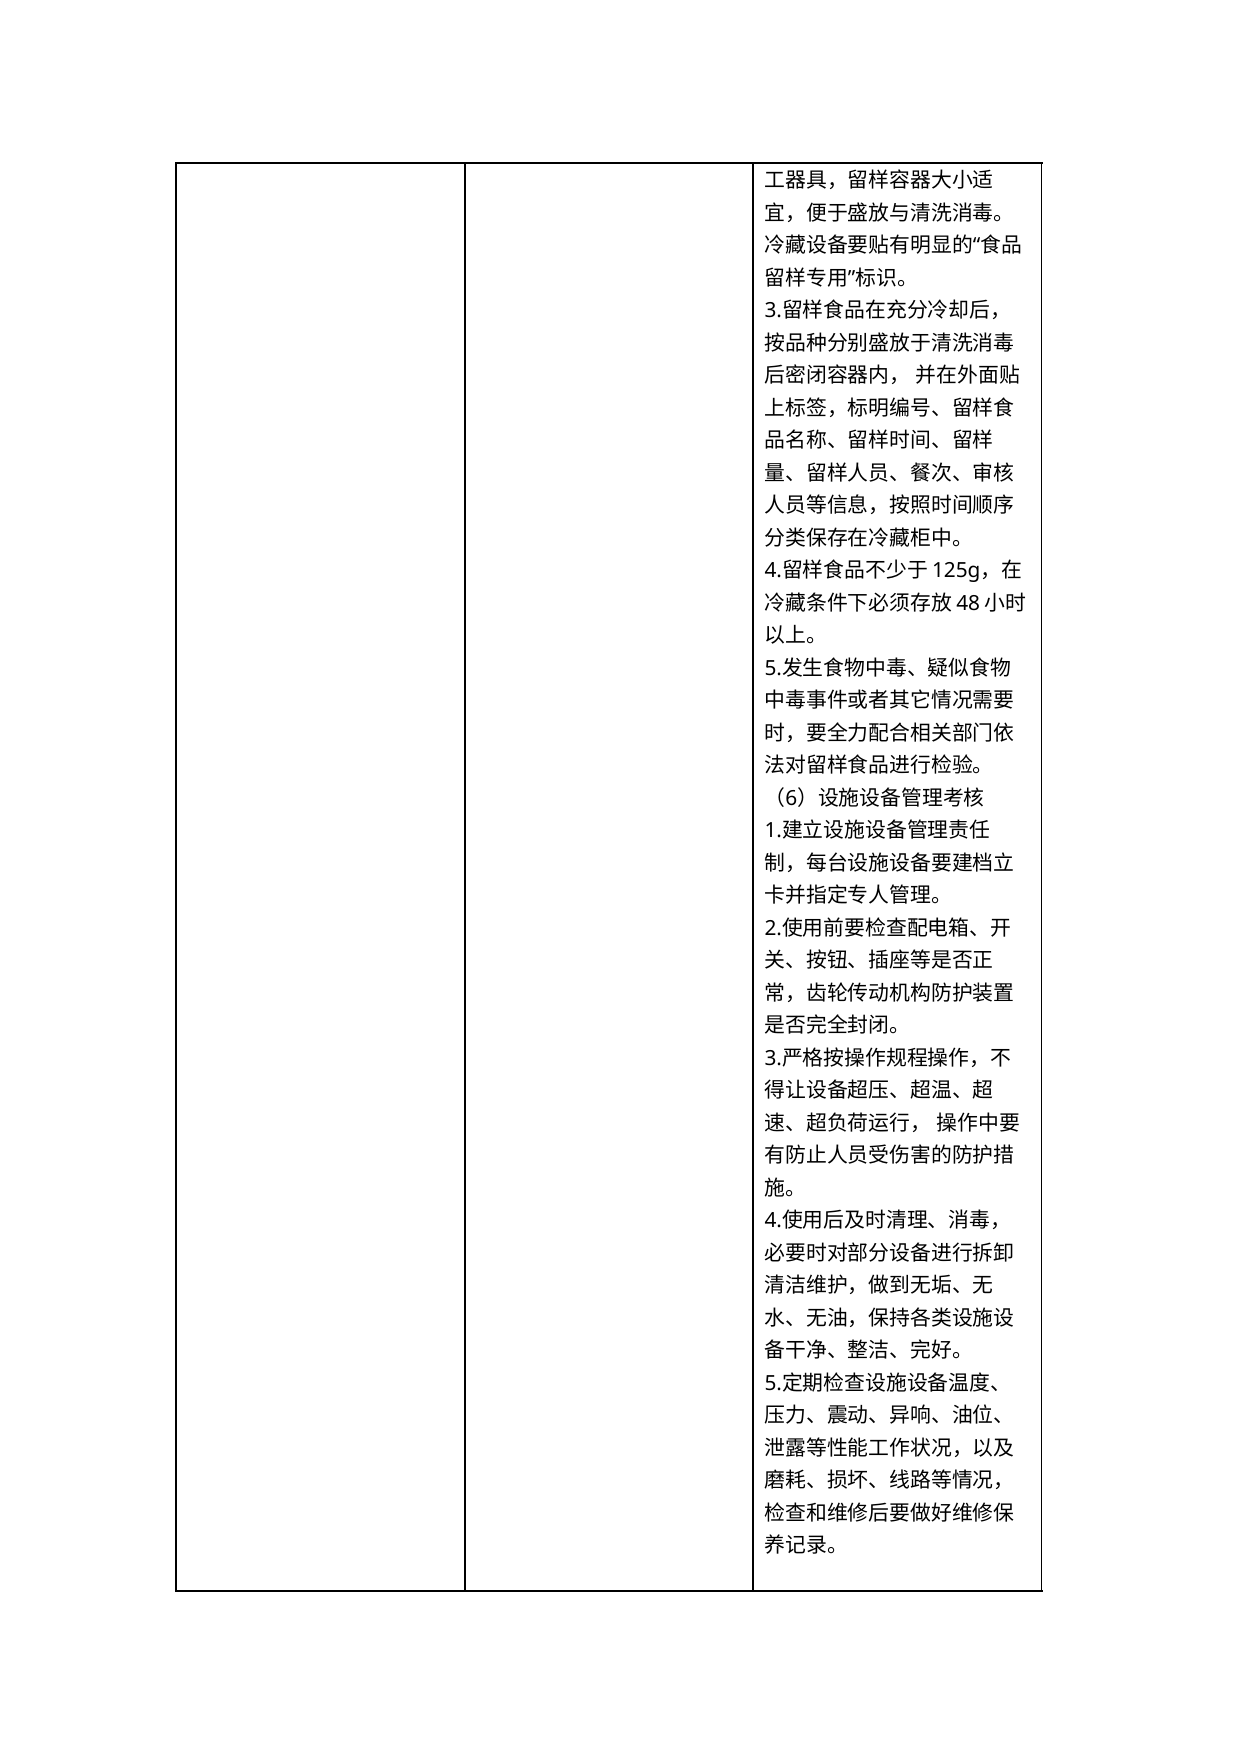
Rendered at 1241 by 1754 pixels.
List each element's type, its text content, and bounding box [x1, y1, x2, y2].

table_cell [466, 164, 752, 1590]
table_cell 4 [177, 164, 464, 1590]
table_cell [754, 164, 1041, 1590]
